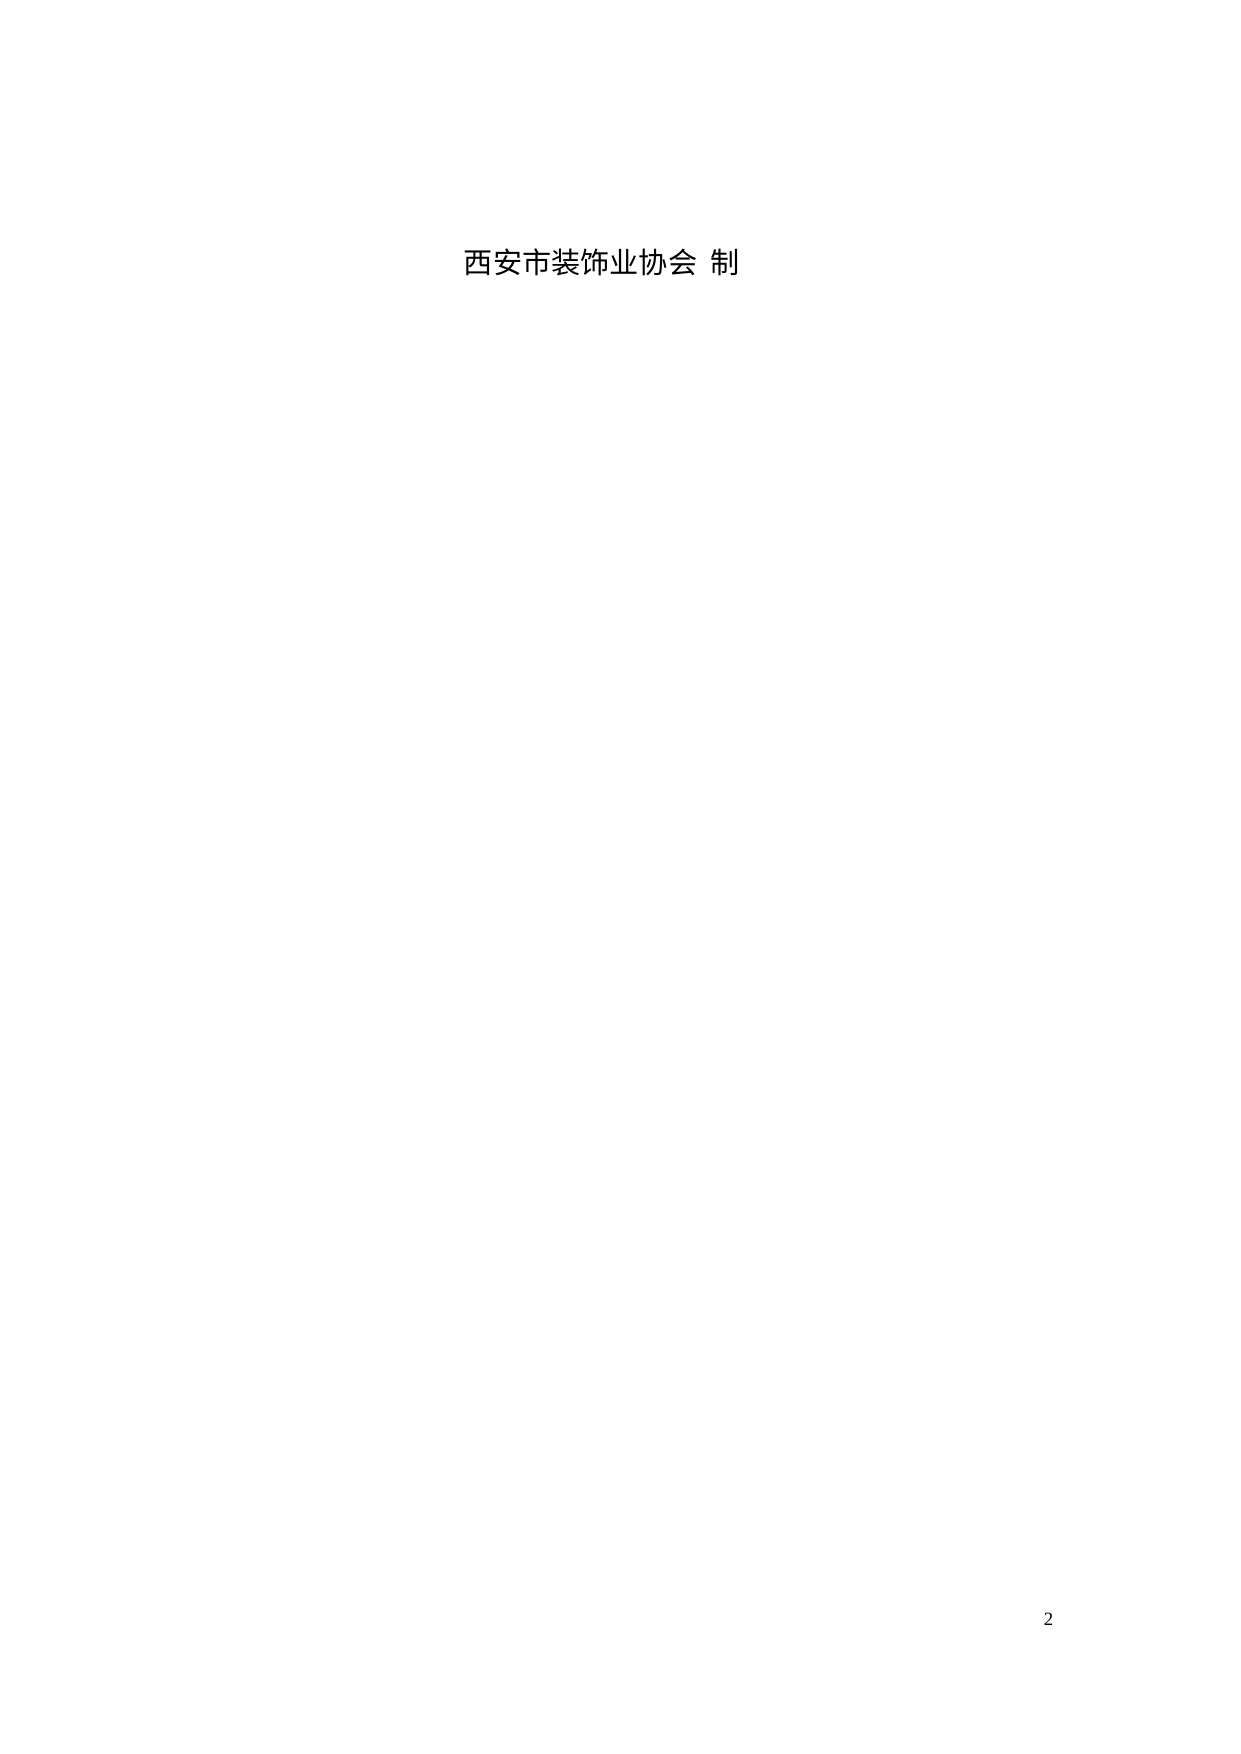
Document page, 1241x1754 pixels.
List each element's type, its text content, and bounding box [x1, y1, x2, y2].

text 西安市装饰业协会 制 [150, 228, 1053, 293]
